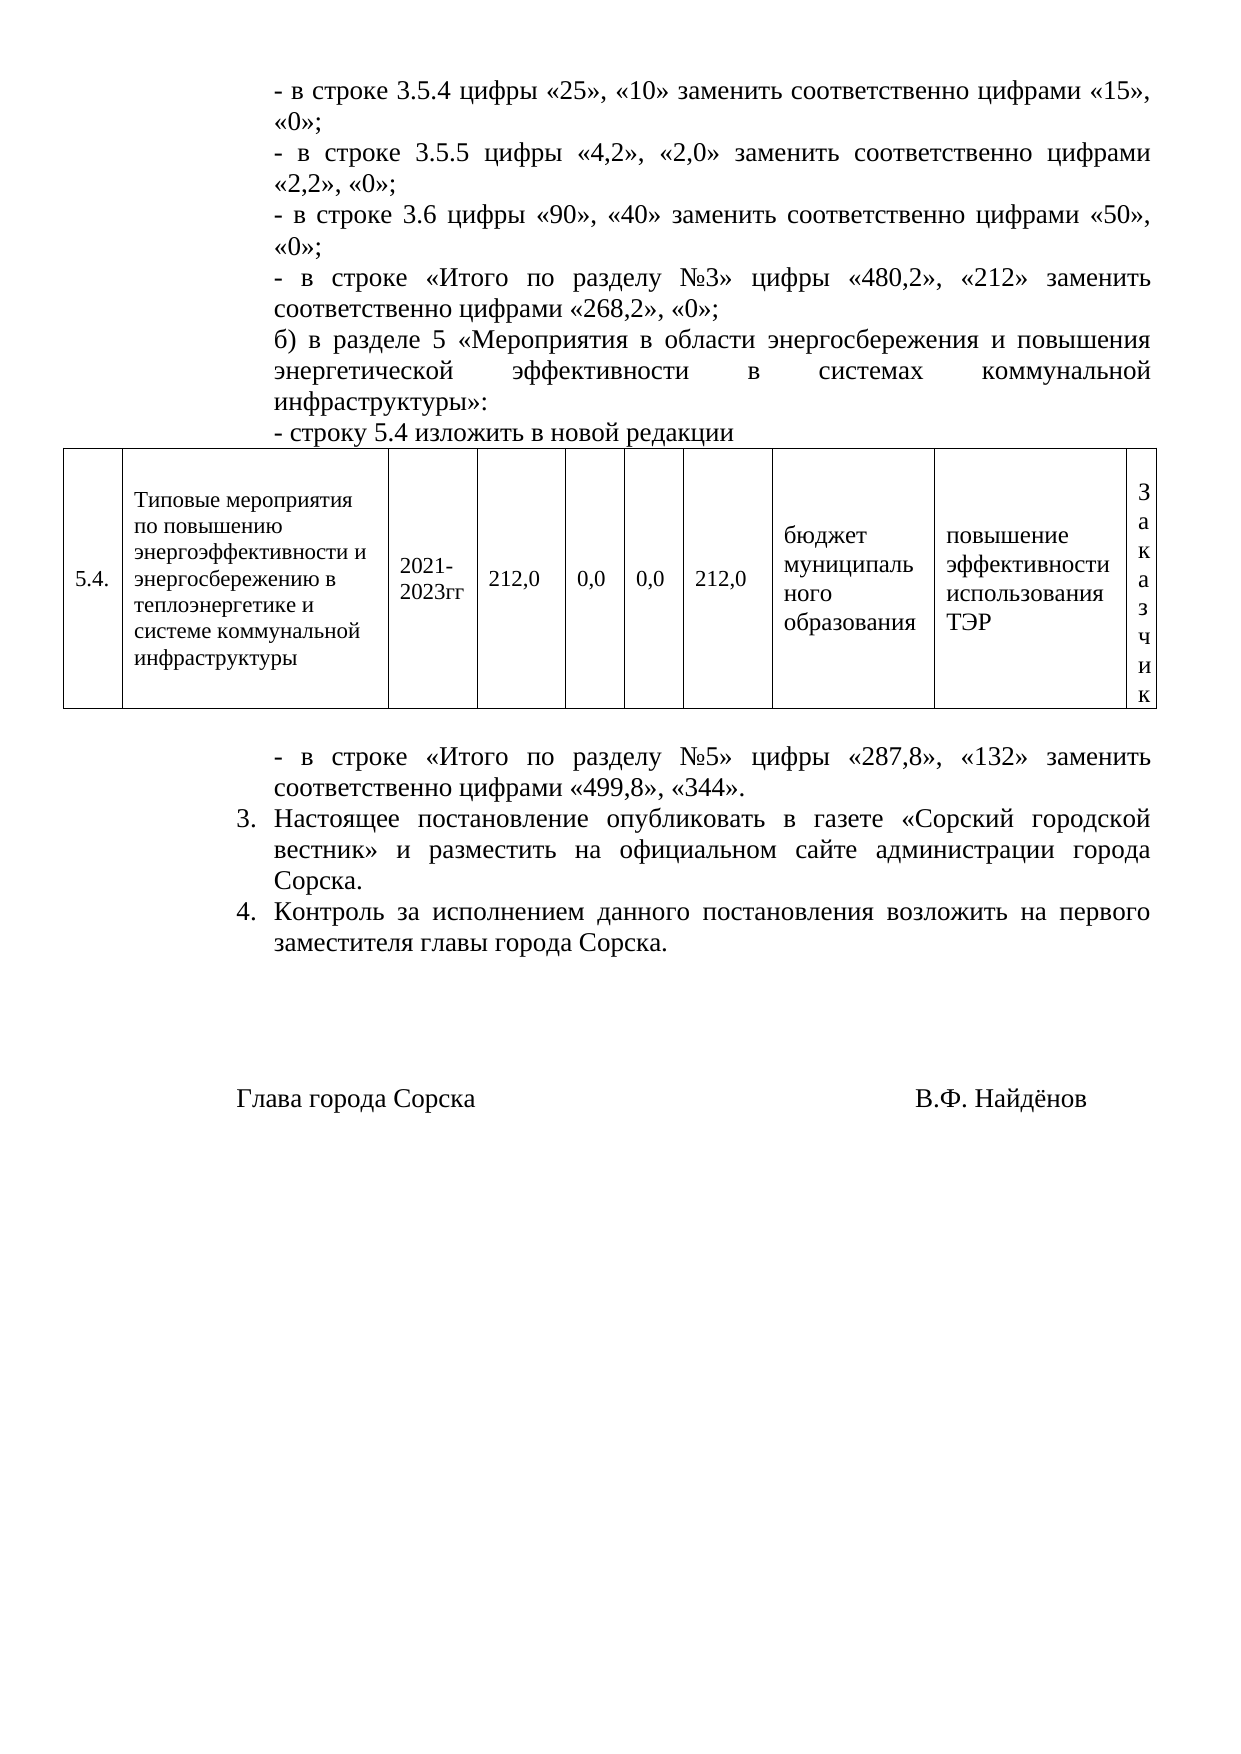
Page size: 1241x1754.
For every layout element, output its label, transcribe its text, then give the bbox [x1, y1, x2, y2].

table_header 0,0 [566, 449, 624, 707]
text - строку 5.4 изложить в новой редакции [274, 416, 1152, 448]
table_header Типовые мероприятия по повышению энергоэффективности и энергосбережению в теплоэнергетике и системе коммунальной инфраструктуры [123, 449, 388, 707]
table_header 2021-2023гг [389, 449, 477, 707]
table_header 5.4. [64, 449, 122, 707]
table_header бюджет муниципального образования [773, 449, 934, 707]
table_header 0,0 [625, 449, 683, 707]
table_header 212,0 [478, 449, 565, 707]
list Контроль за исполнением данного постановления возложить на первого заместителя главы города Сорска. [236, 895, 1152, 958]
text Глава города Сорска В.Ф. Найдёнов [177, 1082, 1152, 1113]
text - в строке 3.5.5 цифры «4,2», «2,0» заменить соответственно цифрами «2,2», «0»; [274, 136, 1152, 198]
text - в строке «Итого по разделу №3» цифры «480,2», «212» заменить соответственно цифрами «268,2», «0»; [274, 261, 1152, 323]
list Настоящее постановление опубликовать в газете «Сорский городской вестник» и разместить на официальном сайте администрации города Сорска. [236, 802, 1152, 895]
table_header повышение эффективности использования ТЭР [935, 449, 1126, 707]
table_header Заказчик [1127, 449, 1156, 707]
text б) в разделе 5 «Мероприятия в области энергосбережения и повышения энергетической эффективности в системах коммунальной инфраструктуры»: [274, 323, 1152, 416]
text - в строке «Итого по разделу №5» цифры «287,8», «132» заменить соответственно цифрами «499,8», «344». [274, 739, 1152, 802]
text - в строке 3.6 цифры «90», «40» заменить соответственно цифрами «50», «0»; [274, 198, 1152, 261]
table_header 212,0 [684, 449, 772, 707]
text - в строке 3.5.4 цифры «25», «10» заменить соответственно цифрами «15», «0»; [274, 74, 1152, 136]
